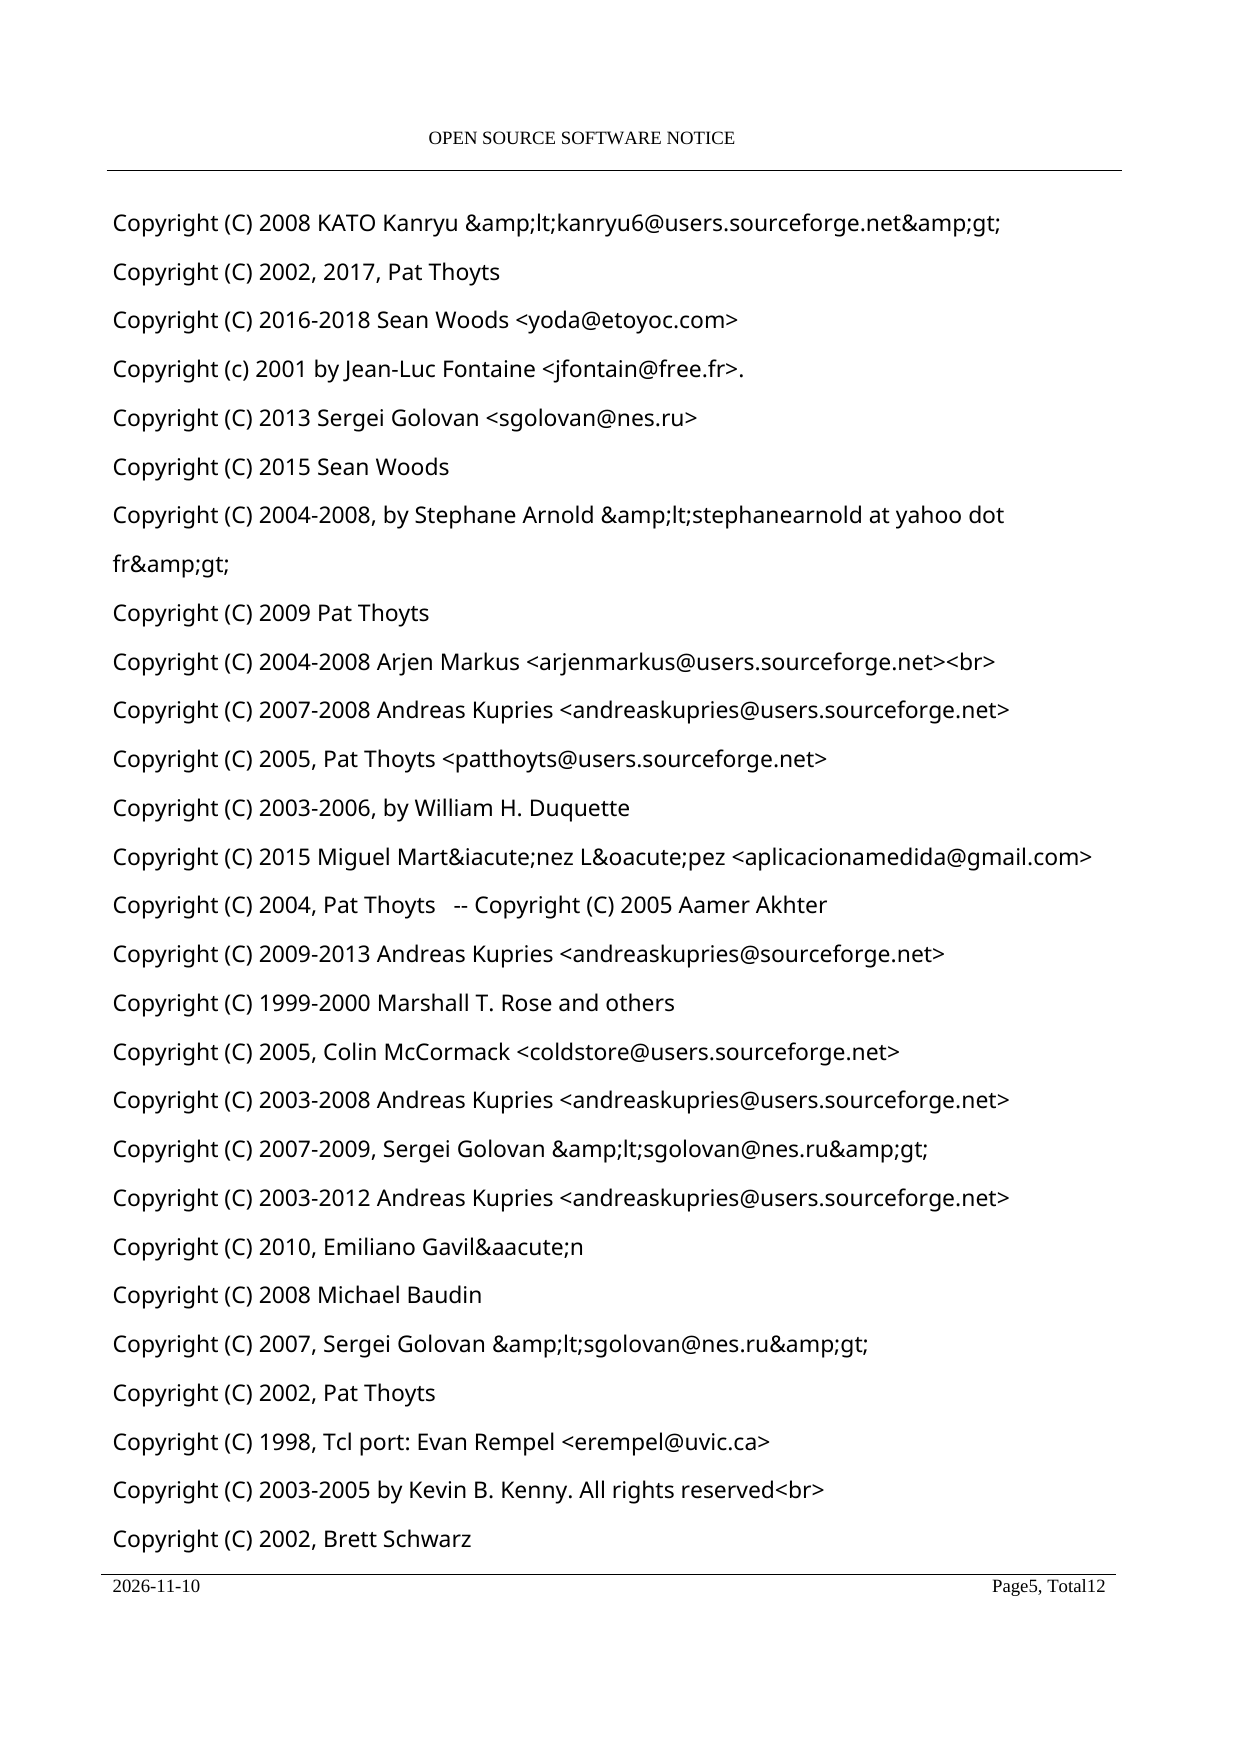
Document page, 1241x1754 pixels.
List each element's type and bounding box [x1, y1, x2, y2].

text [112, 206, 1128, 1555]
